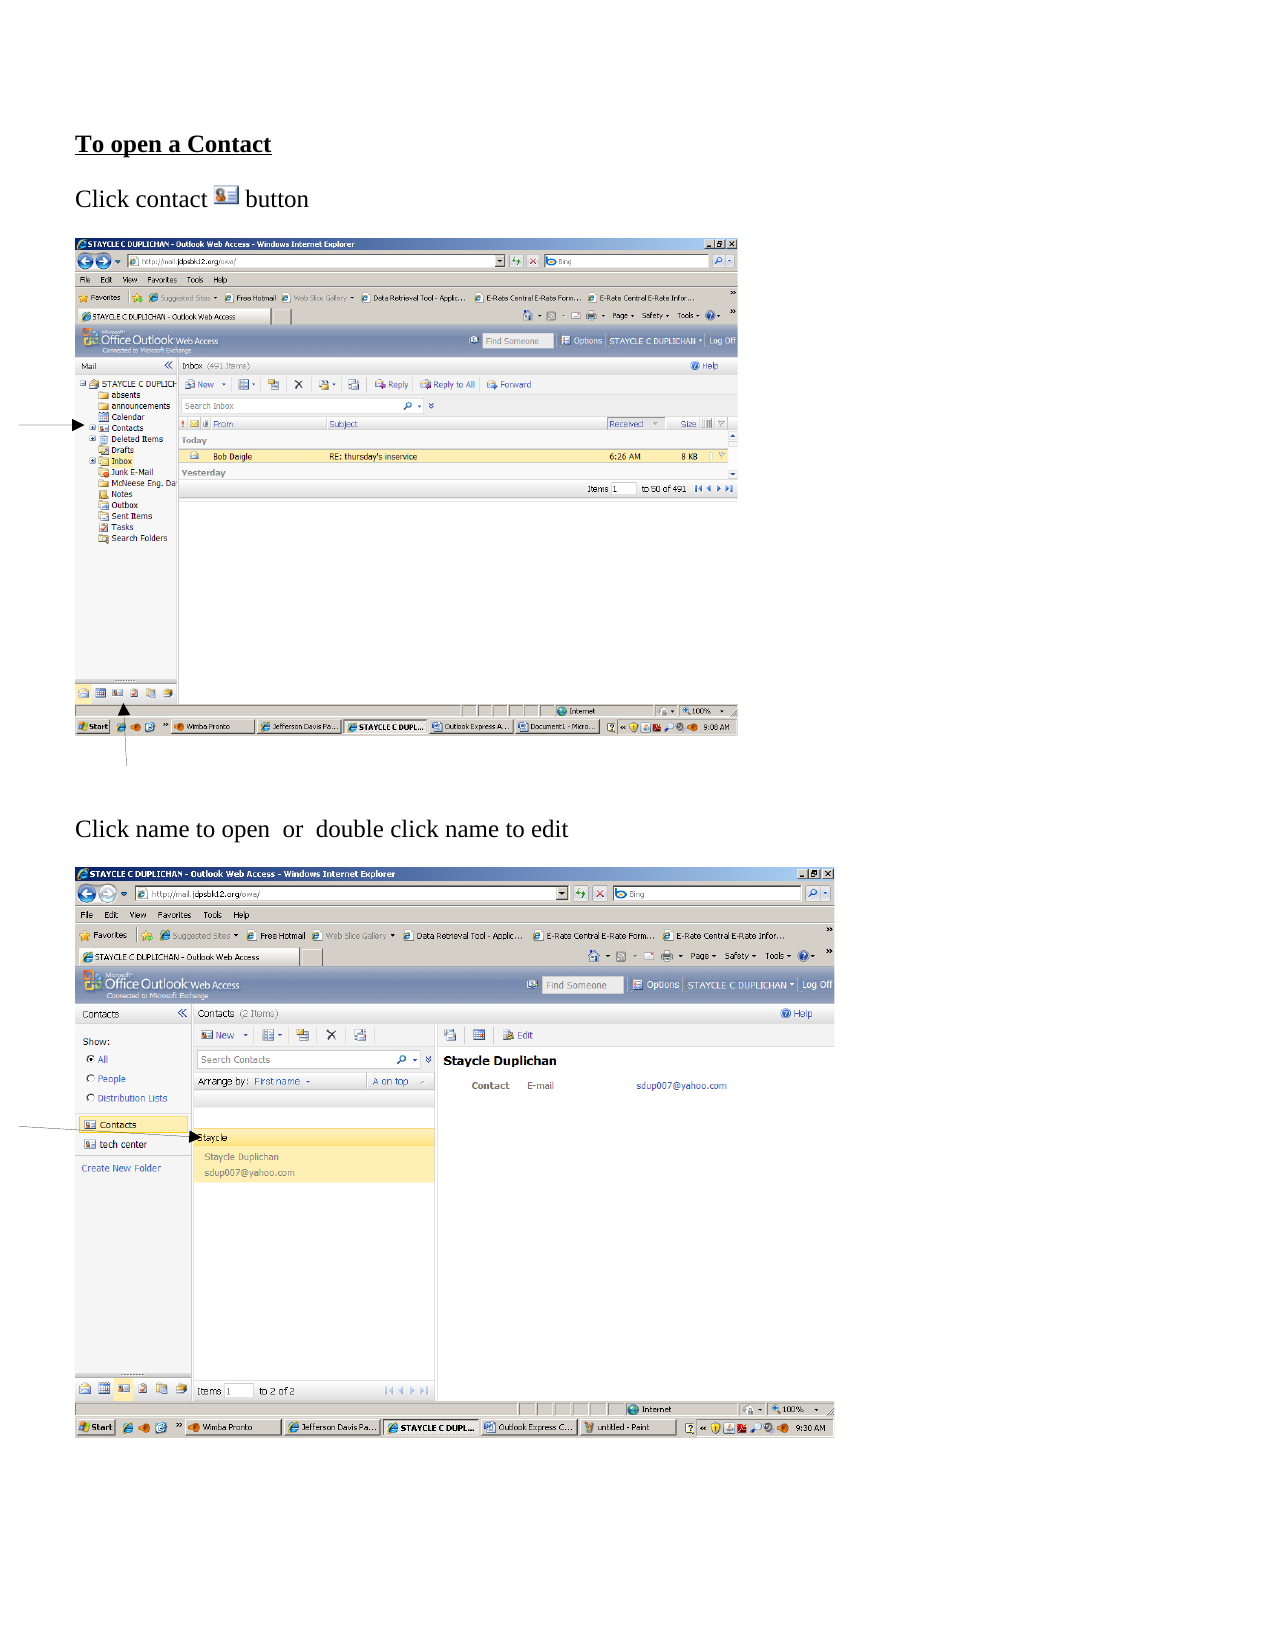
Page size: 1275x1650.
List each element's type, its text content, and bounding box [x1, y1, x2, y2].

picture [75, 867, 835, 1438]
picture [75, 238, 738, 736]
text Click contact button [75, 183, 1200, 213]
text Click name to open or double click name to edit [75, 814, 1200, 843]
text To open a Contact [75, 129, 1200, 158]
picture [213, 182, 239, 208]
